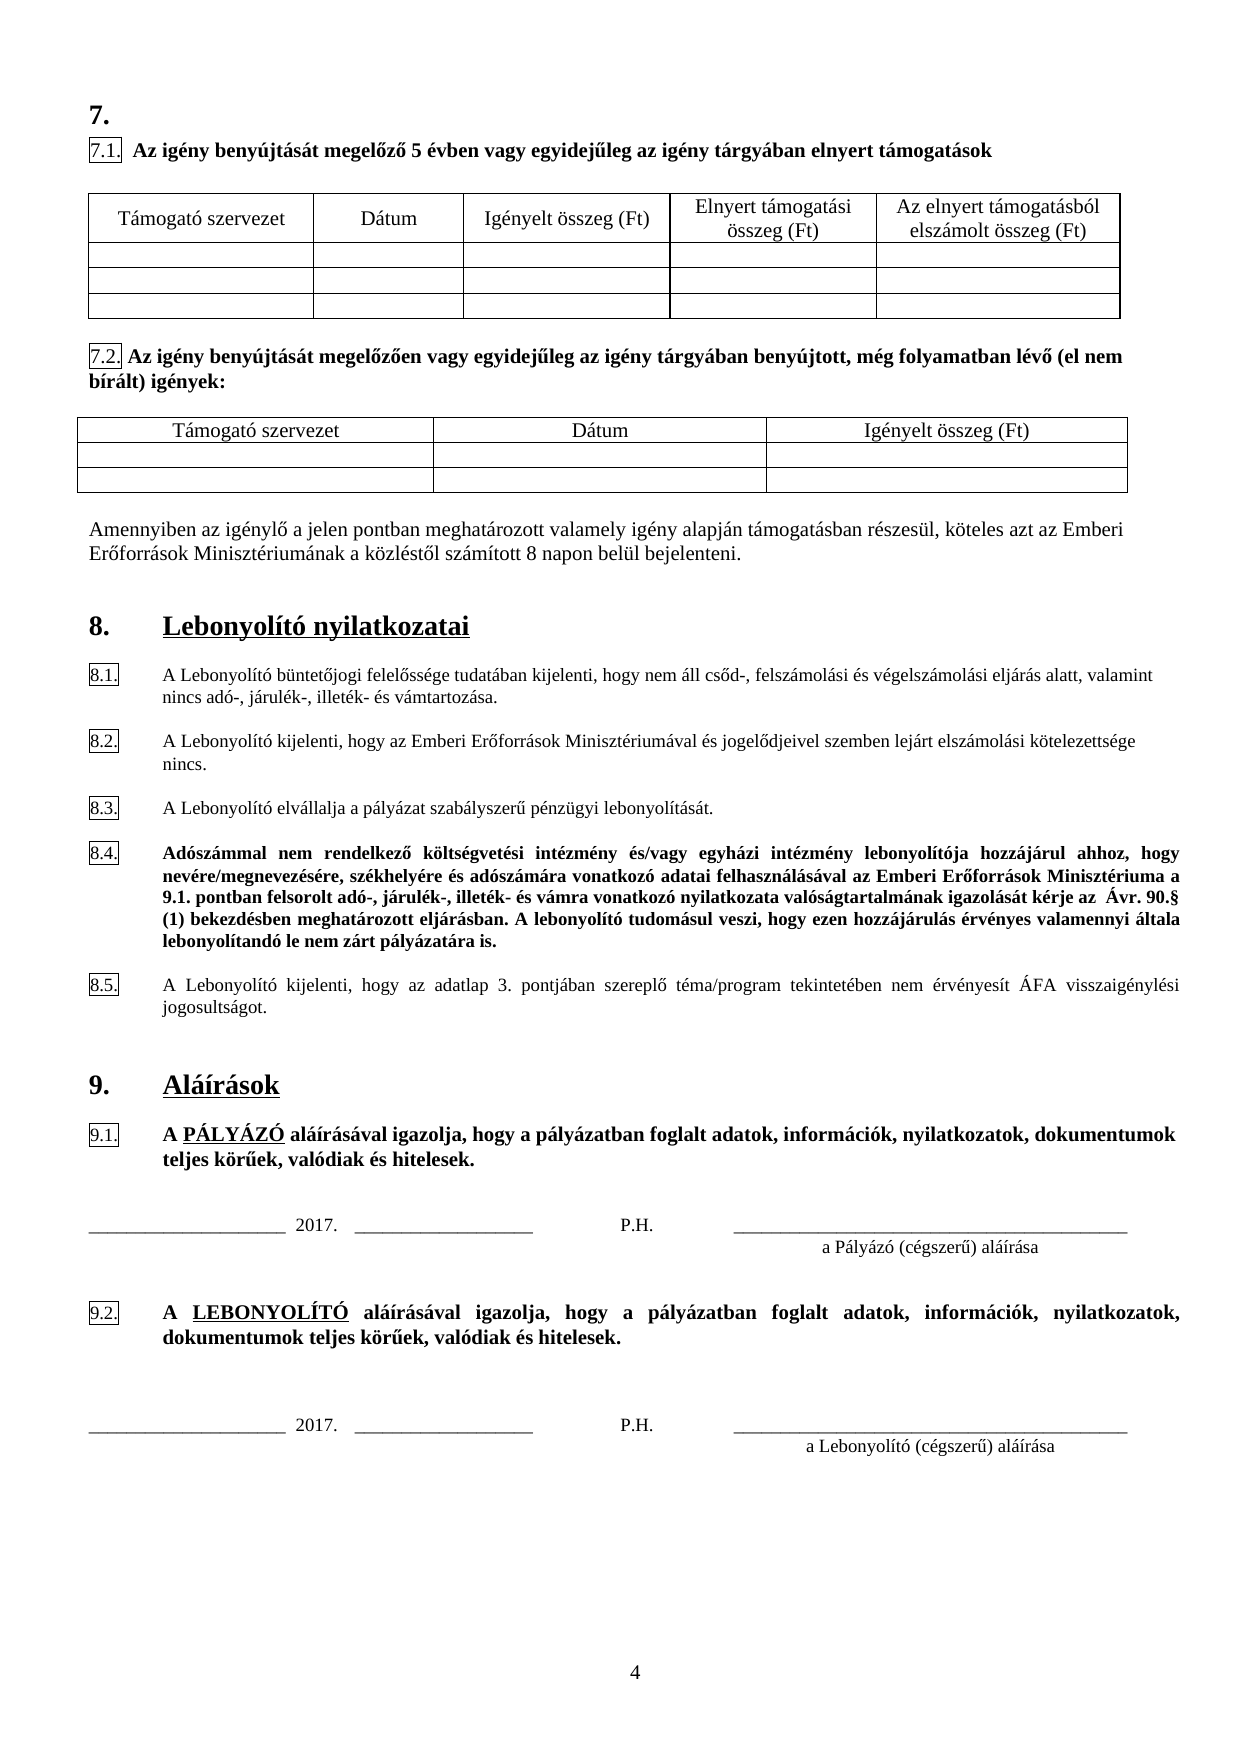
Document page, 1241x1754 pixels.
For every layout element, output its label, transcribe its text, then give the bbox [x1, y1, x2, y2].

table_cell [671, 294, 876, 317]
text _____________________ 2017. ___________________ P.H. __________________________________________ [89, 1414, 1181, 1435]
text 9.2. A LEBONYOLÍTÓ aláírásával igazolja, hogy a pályázatban foglalt adatok, információk, nyilatkozatok, dokumentumok teljes körűek, valódiak és hitelesek. [89, 1300, 1181, 1349]
table_cell [434, 443, 766, 467]
text 9.1. A PÁLYÁZÓ aláírásával igazolja, hogy a pályázatban foglalt adatok, információk, nyilatkozatok, dokumentumok teljes körűek, valódiak és hitelesek. [89, 1122, 1181, 1171]
text a Lebonyolító (cégszerű) aláírása [89, 1435, 1181, 1457]
table_cell [671, 268, 876, 292]
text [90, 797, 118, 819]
table_cell [89, 268, 313, 292]
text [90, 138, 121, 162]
text 8.5. A Lebonyolító kijelenti, hogy az adatlap 3. pontjában szereplő téma/program tekintetében nem érvényesít ÁFA visszaigénylési jogosultságot. [89, 973, 1181, 1018]
text 8.3. A Lebonyolító elvállalja a pályázat szabályszerű pénzügyi lebonyolítását. [119, 796, 1181, 820]
table_cell [671, 243, 876, 267]
table_cell [877, 243, 1119, 267]
table_cell [877, 268, 1119, 292]
table_header Dátum [434, 418, 766, 442]
table_cell [314, 243, 463, 267]
text _____________________ 2017. ___________________ P.H. __________________________________________ [89, 1214, 1181, 1236]
table_cell [464, 268, 669, 292]
table_cell [78, 443, 433, 467]
text a Pályázó (cégszerű) aláírása [89, 1236, 1181, 1257]
table_cell [78, 468, 433, 492]
table_cell [464, 294, 669, 317]
table_cell [314, 268, 463, 292]
table_cell [89, 294, 313, 317]
table_header Támogató szervezet [78, 418, 433, 442]
table_header Az elnyert támogatásból elszámolt összeg (Ft) [877, 194, 1119, 242]
text 8.2. A Lebonyolító kijelenti, hogy az Emberi Erőforrások Minisztériumával és jogelődjeivel szemben lejárt elszámolási kötelezettsége nincs. [89, 729, 1181, 774]
text 8.4. Adószámmal nem rendelkező költségvetési intézmény és/vagy egyházi intézmény lebonyolítója hozzájárul ahhoz, hogy nevére/megnevezésére, székhelyére és adószámára vonatkozó adatai felhasználásával az Emberi Erőforrások Minisztériuma a 9.1. pontban felsorolt adó-, járulék-, illeték- és vámra vonatkozó nyilatkozata valóságtartalmának igazolását kérje az Ávr. 90.§ (1) bekezdésben meghatározott eljárásban. A lebonyolító tudomásul veszi, hogy ezen hozzájárulás érvényes valamennyi általa lebonyolítandó le nem zárt pályázatára is. [89, 841, 1181, 951]
text 9. Aláírások [89, 1068, 1181, 1101]
table_cell [434, 468, 766, 492]
table_cell [89, 243, 313, 267]
text 7.2. Az igény benyújtását megelőzően vagy egyidejűleg az igény tárgyában benyújtott, még folyamatban lévő (el nem bírált) igények: [89, 343, 1181, 393]
text 7. [89, 98, 1181, 130]
text 7.1. Az igény benyújtását megelőző 5 évben vagy egyidejűleg az igény tárgyában elnyert támogatások [122, 137, 1181, 163]
table_header Dátum [314, 194, 463, 242]
table_header Igényelt összeg (Ft) [767, 418, 1127, 442]
table_cell [767, 468, 1127, 492]
table_cell [314, 294, 463, 317]
table_header Igényelt összeg (Ft) [464, 194, 669, 242]
text 8. Lebonyolító nyilatkozatai [89, 608, 1181, 641]
table_header Elnyert támogatási összeg (Ft) [671, 194, 876, 242]
text 8.1. A Lebonyolító büntetőjogi felelőssége tudatában kijelenti, hogy nem áll csőd-, felszámolási és végelszámolási eljárás alatt, valamint nincs adó-, járulék-, illeték- és vámtartozása. [89, 662, 1181, 708]
table_cell [767, 443, 1127, 467]
text Amennyiben az igénylő a jelen pontban meghatározott valamely igény alapján támogatásban részesül, köteles azt az Emberi Erőforrások Minisztériumának a közléstől számított 8 napon belül bejelenteni. [89, 517, 1181, 565]
table_cell [877, 294, 1119, 317]
table_cell [464, 243, 669, 267]
table_header Támogató szervezet [89, 194, 313, 242]
